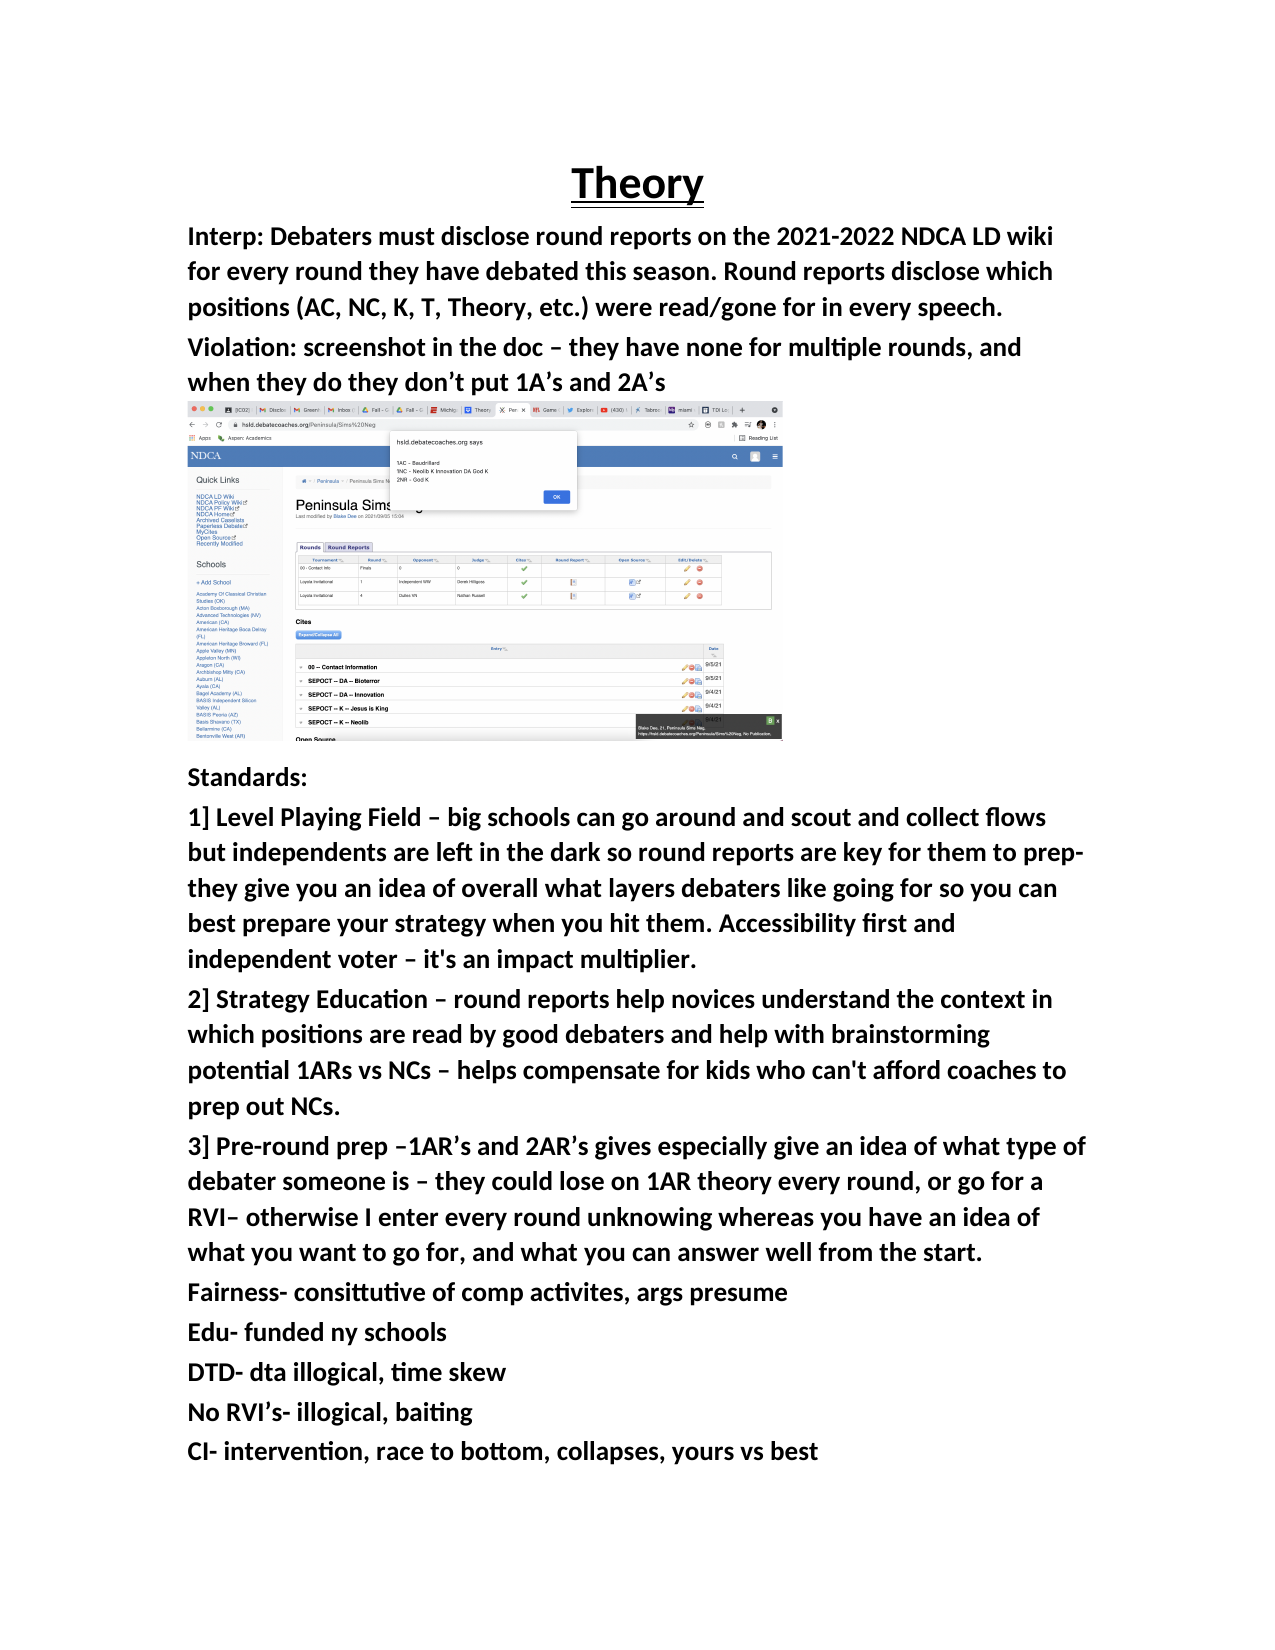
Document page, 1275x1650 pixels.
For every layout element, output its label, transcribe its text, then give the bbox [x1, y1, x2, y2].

subtitle Fairness- consittutive of comp activites, args presume [187, 1275, 1087, 1308]
subtitle 1] Level Playing Field – big schools can go around and scout and collect flows but independents are left in the dark so round reports are key for them to prep- they give you an idea of overall what layers debaters like going for so you can best prepare your strategy when you hit them. Accessibility first and independent voter – it's an impact multiplier. [187, 800, 1087, 975]
subtitle 2] Strategy Education – round reports help novices understand the context in which positions are read by good debaters and help with brainstorming potential 1ARs vs NCs – helps compensate for kids who can't afford coaches to prep out NCs. [187, 982, 1087, 1122]
subtitle CI- intervention, race to bottom, collapses, yours vs best [187, 1434, 1087, 1467]
subtitle No RVI’s- illogical, baiting [187, 1395, 1087, 1428]
subtitle DTD- dta illogical, time skew [187, 1355, 1087, 1388]
subtitle Violation: screenshot in the doc – they have none for multiple rounds, and when they do they don’t put 1A’s and 2A’s [187, 330, 1087, 398]
picture [187, 401, 783, 741]
subtitle Interp: Debaters must disclose round reports on the 2021-2022 NDCA LD wiki for every round they have debated this season. Round reports disclose which positions (AC, NC, K, T, Theory, etc.) were read/gone for in every speech. [187, 219, 1087, 323]
subtitle 3] Pre-round prep –1AR’s and 2AR’s gives especially give an idea of what type of debater someone is – they could lose on 1AR theory every round, or go for a RVI– otherwise I enter every round unknowing whereas you have an idea of what you want to go for, and what you can answer well from the start. [187, 1129, 1087, 1268]
subtitle Theory [187, 154, 1087, 210]
subtitle Edu- funded ny schools [187, 1315, 1087, 1348]
subtitle Standards: [187, 760, 1087, 793]
